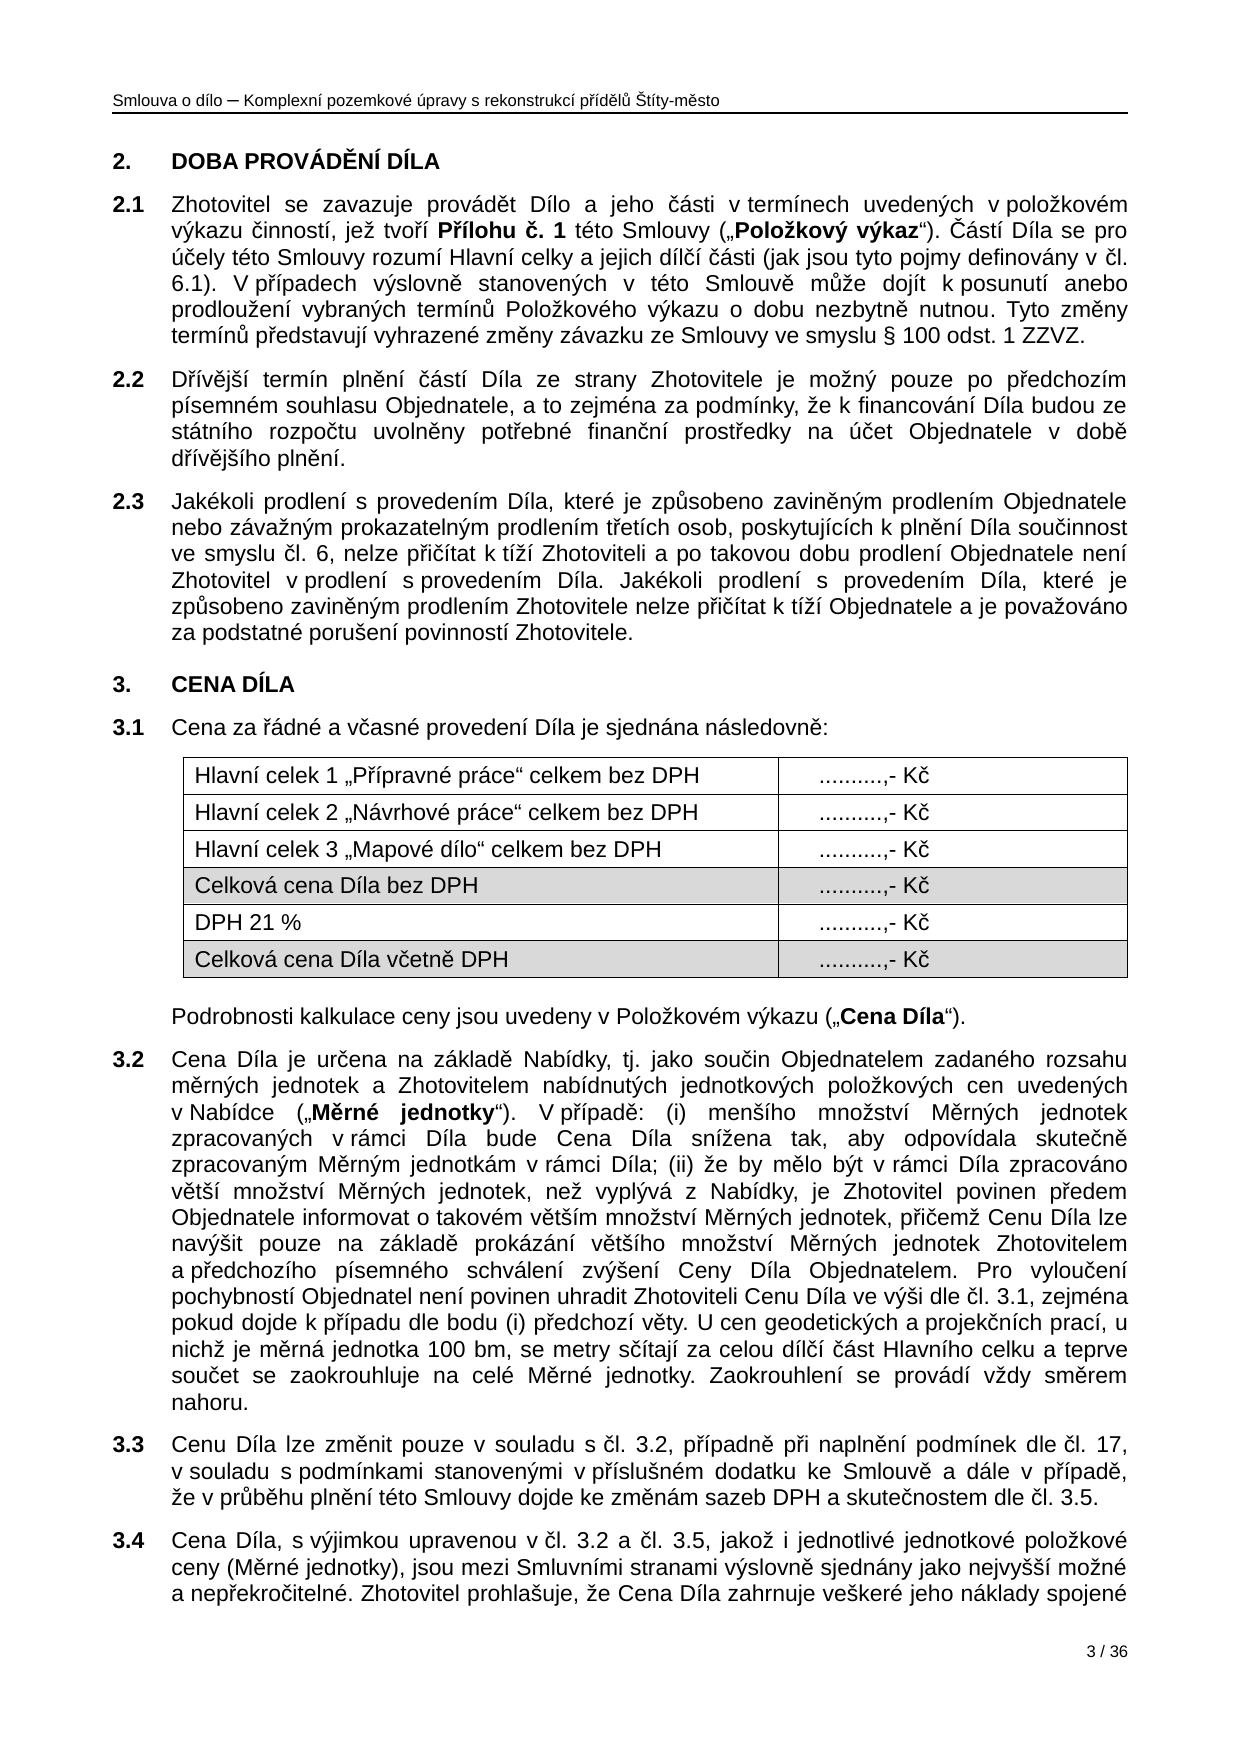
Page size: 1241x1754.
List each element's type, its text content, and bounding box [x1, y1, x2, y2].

table_cell Celková cena Díla bez DPH [184, 868, 778, 903]
table_cell Hlavní celek 2 „Návrhové práce“ celkem bez DPH [184, 795, 778, 830]
table_cell Celková cena Díla včetně DPH [184, 941, 778, 977]
list Podrobnosti kalkulace ceny jsou uvedeny v Položkovém výkazu („Cena Díla“). [171, 1003, 1128, 1029]
table_cell DPH 21 % [184, 905, 778, 940]
text Jakékoli prodlení s provedením Díla, které je způsobeno zaviněným prodlením Objednatele nebo závažným prokazatelným prodlením třetích osob, poskytujících k plnění Díla součinnost ve smyslu čl. 6, nelze přičítat k tíží Zhotoviteli a po takovou dobu prodlení Objednatele není Zhotovitel v prodlení s provedením Díla. Jakékoli prodlení s provedením Díla, které je způsobeno zaviněným prodlením Zhotovitele nelze přičítat k tíží Objednatele a je považováno za podstatné porušení povinností Zhotovitele. [112, 488, 1128, 646]
table_cell ..........,- Kč [779, 868, 1127, 903]
table_cell ..........,- Kč [779, 795, 1127, 830]
text Doba PROVÁDĚNÍ díla [112, 148, 1128, 174]
text Zhotovitel se zavazuje provádět Dílo a jeho části v termínech uvedených v položkovém výkazu činností, jež tvoří Přílohu č. 1 této Smlouvy („Položkový výkaz“). Částí Díla se pro účely této Smlouvy rozumí Hlavní celky a jejich dílčí části (jak jsou tyto pojmy definovány v čl. 6.1). V případech výslovně stanovených v této Smlouvě může dojít k posunutí anebo prodloužení vybraných termínů Položkového výkazu o dobu nezbytně nutnou. Tyto změny termínů představují vyhrazené změny závazku ze Smlouvy ve smyslu § 100 odst. 1 ZZVZ. [112, 191, 1128, 349]
table_header ..........,- Kč [779, 758, 1127, 793]
text Cena Díla je určena na základě Nabídky, tj. jako součin Objednatelem zadaného rozsahu měrných jednotek a Zhotovitelem nabídnutých jednotkových položkových cen uvedených v Nabídce („Měrné jednotky“). V případě: (i) menšího množství Měrných jednotek zpracovaných v rámci Díla bude Cena Díla snížena tak, aby odpovídala skutečně zpracovaným Měrným jednotkám v rámci Díla; (ii) že by mělo být v rámci Díla zpracováno větší množství Měrných jednotek, než vyplývá z Nabídky, je Zhotovitel povinen předem Objednatele informovat o takovém větším množství Měrných jednotek, přičemž Cenu Díla lze navýšit pouze na základě prokázání většího množství Měrných jednotek Zhotovitelem a předchozího písemného schválení zvýšení Ceny Díla Objednatelem. Pro vyloučení pochybností Objednatel není povinen uhradit Zhotoviteli Cenu Díla ve výši dle čl. 3.1, zejména pokud dojde k případu dle bodu (i) předchozí věty. U cen geodetických a projekčních prací, u nichž je měrná jednotka 100 bm, se metry sčítají za celou dílčí část Hlavního celku a teprve součet se zaokrouhluje na celé Měrné jednotky. Zaokrouhlení se provádí vždy směrem nahoru. [112, 1046, 1128, 1415]
text Dřívější termín plnění částí Díla ze strany Zhotovitele je možný pouze po předchozím písemném souhlasu Objednatele, a to zejména za podmínky, že k financování Díla budou ze státního rozpočtu uvolněny potřebné finanční prostředky na účet Objednatele v době dřívějšího plnění. [112, 366, 1128, 471]
text Cena díla [112, 671, 1128, 697]
table_cell ..........,- Kč [779, 831, 1127, 867]
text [112, 1527, 1128, 1606]
table_cell ..........,- Kč [779, 905, 1127, 940]
table_cell ..........,- Kč [779, 941, 1127, 977]
table_cell Hlavní celek 3 „Mapové dílo“ celkem bez DPH [184, 831, 778, 867]
text Cenu Díla lze změnit pouze v souladu s čl. 3.2, případně při naplnění podmínek dle čl. 17, v souladu s podmínkami stanovenými v příslušném dodatku ke Smlouvě a dále v případě, že v průběhu plnění této Smlouvy dojde ke změnám sazeb DPH a skutečnostem dle čl. 3.6. [112, 1431, 1128, 1511]
table_header Hlavní celek 1 „Přípravné práce“ celkem bez DPH [184, 758, 778, 793]
text Cena za řádné a včasné provedení Díla je sjednána následovně: [112, 714, 1128, 740]
